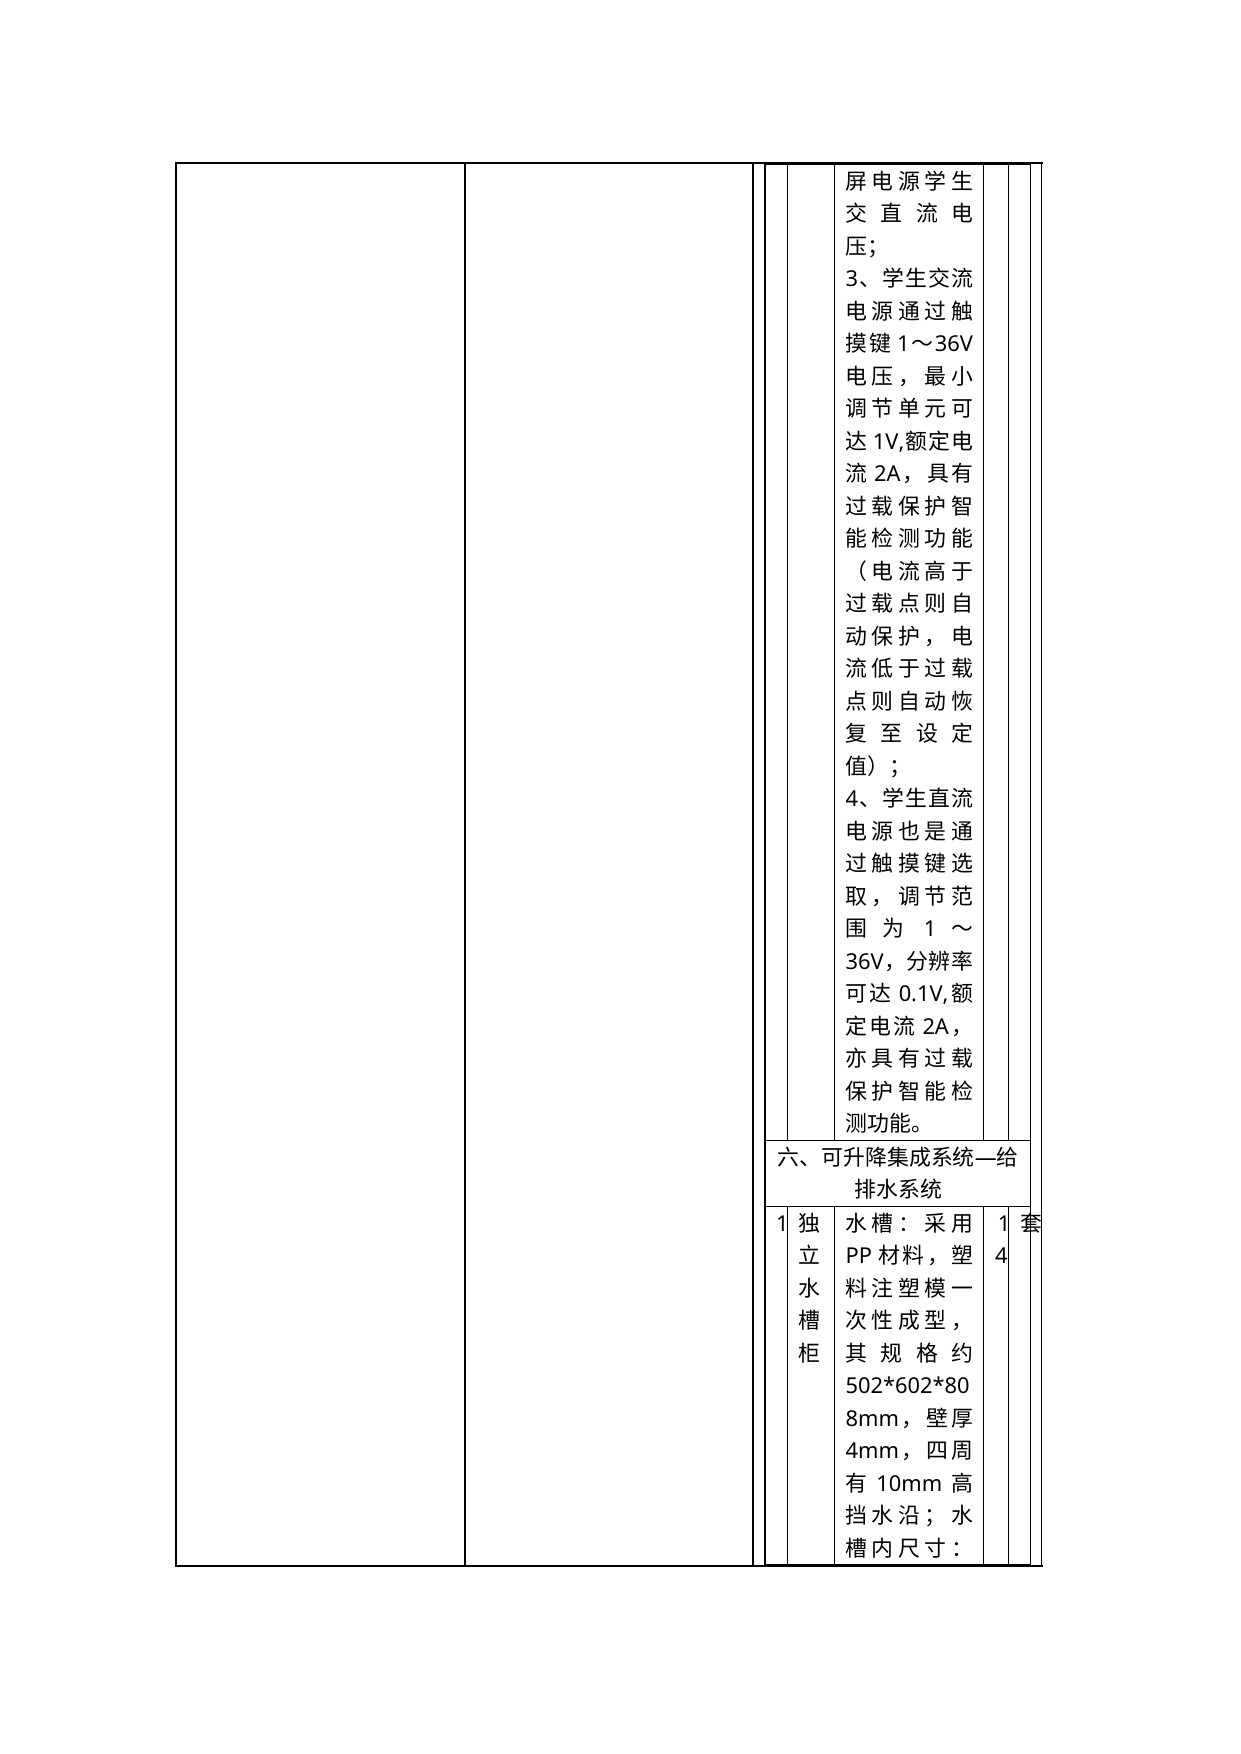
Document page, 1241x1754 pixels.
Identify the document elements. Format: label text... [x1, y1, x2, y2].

table_cell [1009, 165, 1030, 1140]
table_cell [984, 1207, 1008, 1564]
table_cell [1009, 1207, 1030, 1564]
table_cell [1031, 1220, 1041, 1226]
table_cell [788, 165, 834, 1140]
table_cell [984, 165, 1008, 1140]
table_cell [1031, 1228, 1041, 1565]
table_cell [754, 164, 764, 1565]
table_cell 1 [177, 164, 464, 1565]
table_cell [766, 165, 787, 1140]
table_cell [1031, 164, 1041, 1220]
table_cell [788, 1207, 834, 1564]
table_cell [766, 1141, 1030, 1206]
table_cell [766, 1207, 787, 1564]
table_cell [466, 164, 752, 1565]
